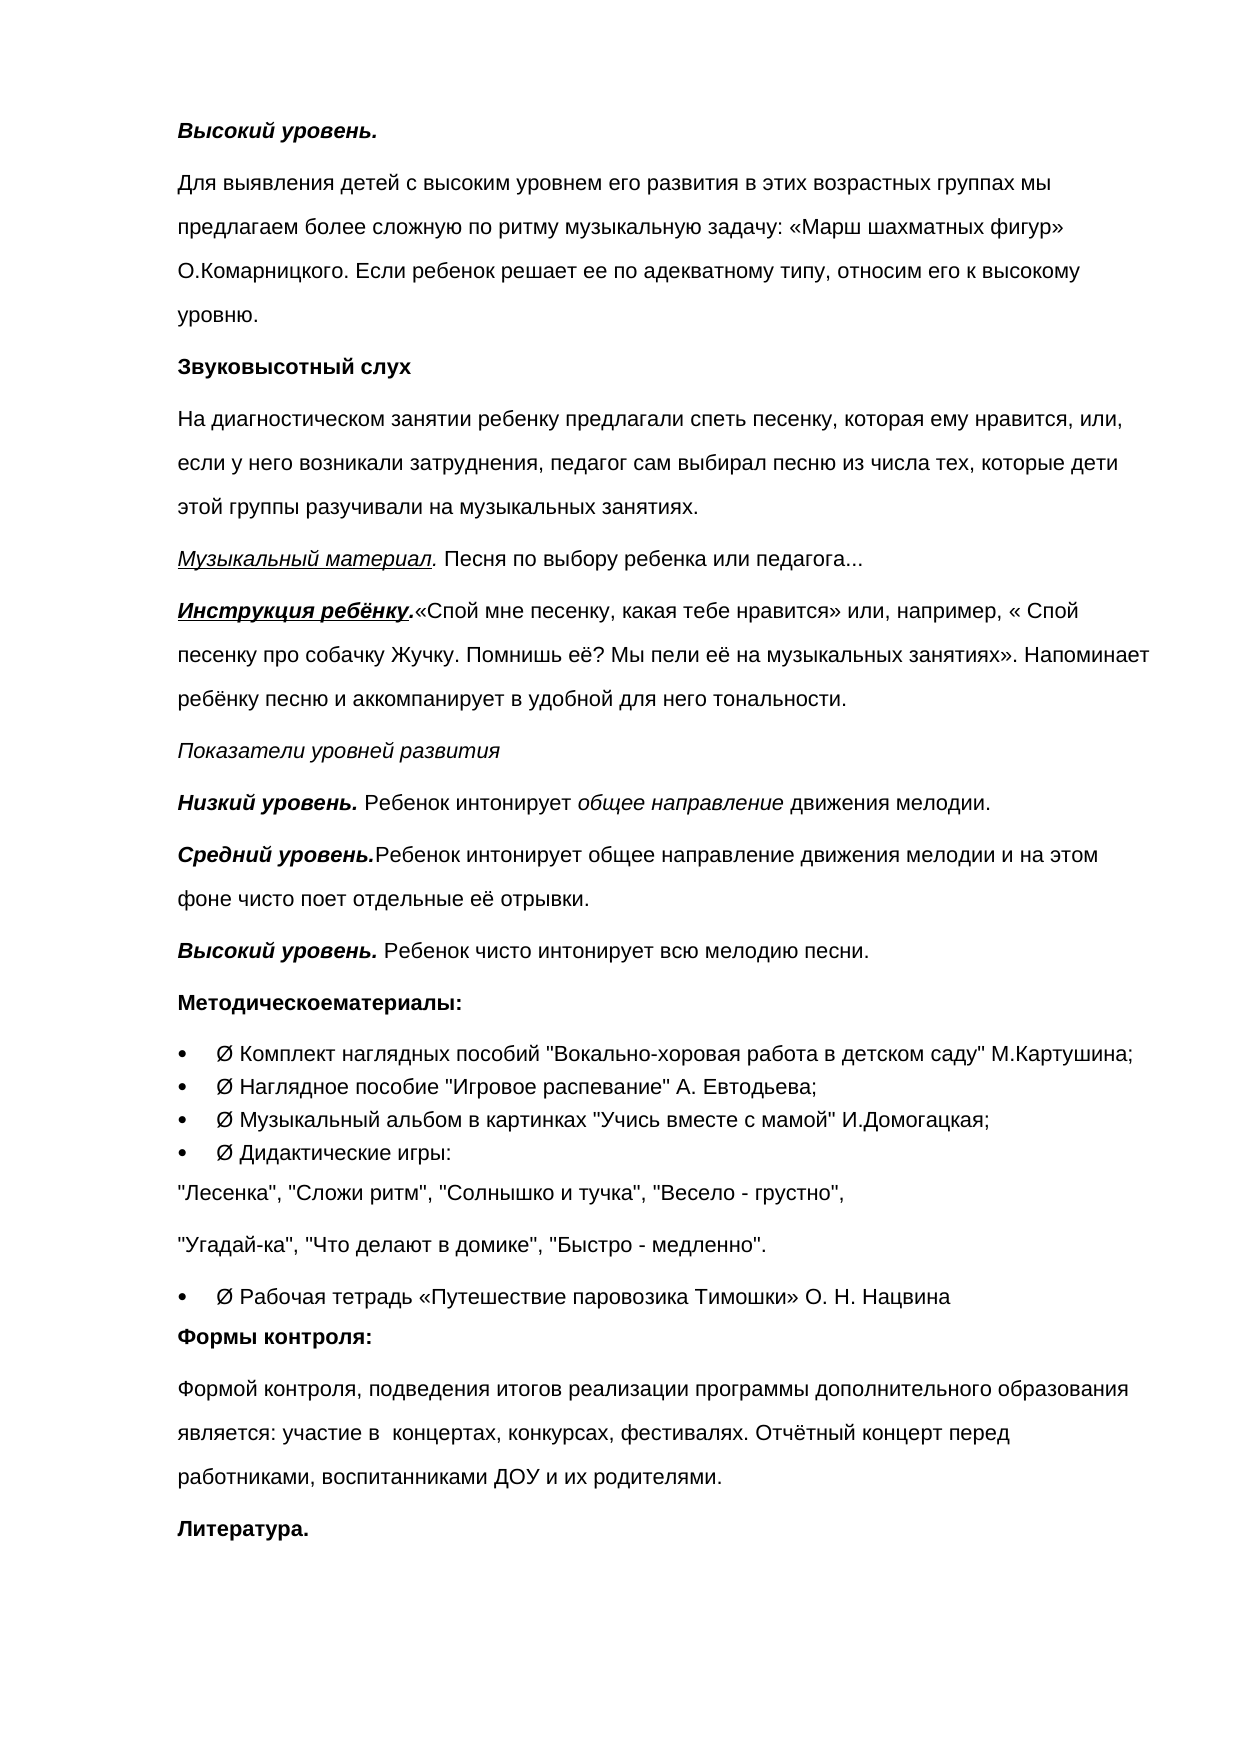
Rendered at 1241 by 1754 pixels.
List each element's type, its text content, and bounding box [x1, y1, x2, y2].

text Формой контроля, подведения итогов реализации программы дополнительного образования является: участие в концертах, конкурсах, фестивалях. Отчётный концерт перед работниками, воспитанниками ДОУ и их родителями. [177, 1376, 1152, 1489]
text Показатели уровней развития [177, 738, 1152, 763]
text Методическоематериалы: [177, 989, 1152, 1014]
list Ø Дидактические игры: [179, 1139, 1152, 1164]
list Ø Музыкальный альбом в картинках "Учись вместе с мамой" И.Домогацкая; [179, 1107, 1152, 1132]
text Для выявления детей с высоким уровнем его развития в этих возрастных группах мы предлагаем более сложную по ритму музыкальную задачу: «Марш шахматных фигур» О.Комарницкого. Если ребенок решает ее по адекватному типу, относим его к высокому уровню. [177, 170, 1152, 327]
text Литература. [177, 1516, 1152, 1541]
text На диагностическом занятии ребенку предлагали спеть песенку, которая ему нравится, или, если у него возникали затруднения, педагог сам выбирал песню из числа тех, которые дети этой группы разучивали на музыкальных занятиях. [177, 406, 1152, 519]
text Высокий уровень. [177, 118, 1152, 143]
text Формы контроля: [177, 1324, 1152, 1349]
list Ø Рабочая тетрадь «Путешествие паровозика Тимошки» О. Н. Нацвина [179, 1284, 1152, 1309]
text Низкий уровень. Ребенок интонирует общее направление движения мелодии. [177, 790, 1152, 815]
text "Угадай-ка", "Что делают в домике", "Быстро - медленно". [177, 1232, 1152, 1257]
text Инструкция ребёнку.«Спой мне песенку, какая тебе нравится» или, например, « Спой песенку про собачку Жучку. Помнишь её? Мы пели её на музыкальных занятиях». Напоминает ребёнку песню и аккомпанирует в удобной для него тональности. [177, 598, 1152, 711]
text Звуковысотный слух [177, 354, 1152, 379]
text Высокий уровень. Ребенок чисто интонирует всю мелодию песни. [177, 937, 1152, 963]
list Ø Комплект наглядных пособий "Вокально-хоровая работа в детском саду" М.Картушина; [179, 1041, 1152, 1066]
text Средний уровень.Ребенок интонирует общее направление движения мелодии и на этом фоне чисто поет отдельные её отрывки. [177, 842, 1152, 911]
list Ø Наглядное пособие "Игровое распевание" А. Евтодьева; [179, 1074, 1152, 1099]
text Музыкальный материал. Песня по выбору ребенка или педагога... [177, 546, 1152, 571]
text "Лесенка", "Сложи ритм", "Солнышко и тучка", "Весело - грустно", [177, 1180, 1152, 1205]
